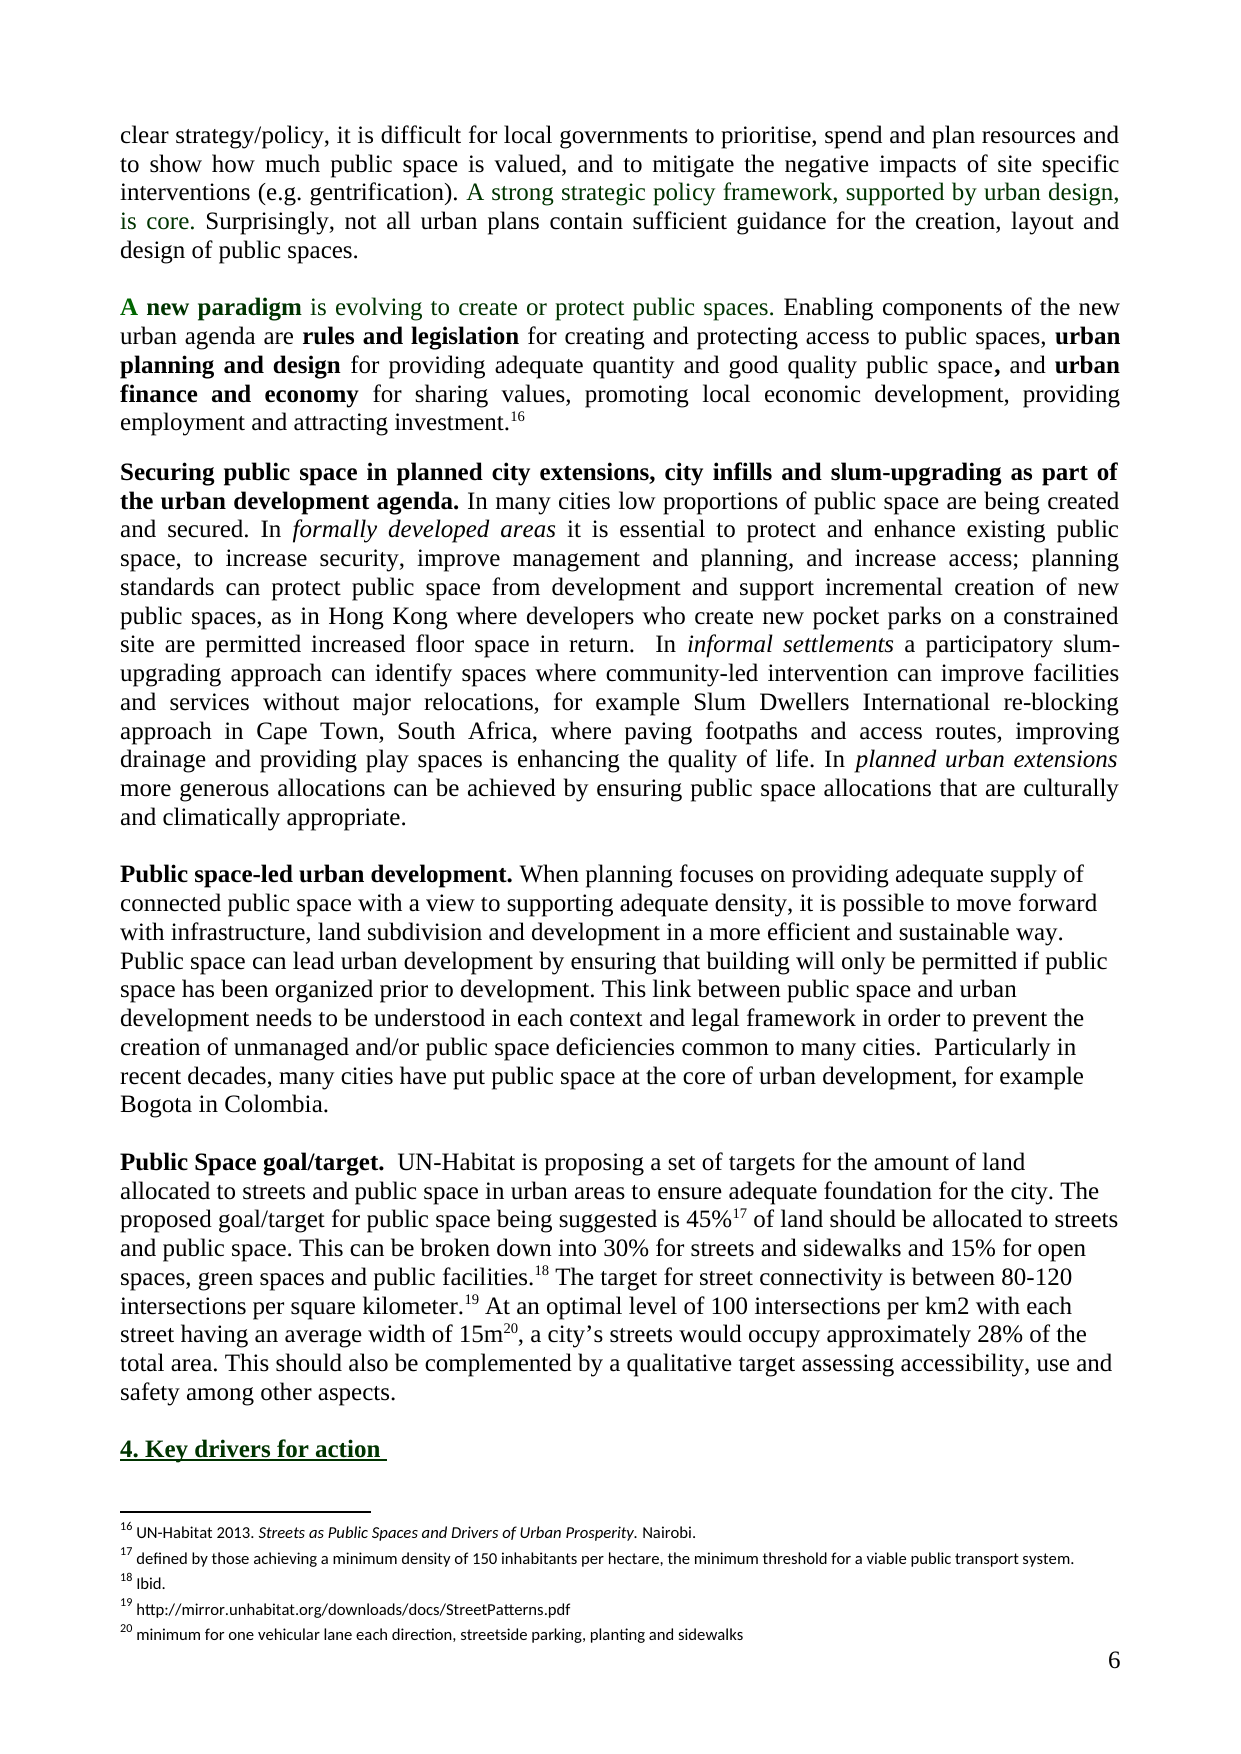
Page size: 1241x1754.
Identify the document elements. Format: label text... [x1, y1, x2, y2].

text Public space-led urban development. When planning focuses on providing adequate supply of connected public space with a view to supporting adequate density, it is possible to move forward with infrastructure, land subdivision and development in a more efficient and sustainable way. Public space can lead urban development by ensuring that building will only be permitted if public space has been organized prior to development. This link between public space and urban development needs to be understood in each context and legal framework in order to prevent the creation of unmanaged and/or public space deficiencies common to many cities. Particularly in recent decades, many cities have put public space at the core of urban development, for example Bogota in Colombia. [120, 859, 1120, 1118]
text 4. Key drivers for action [120, 1434, 1120, 1463]
text A new paradigm is evolving to create or protect public spaces. Enabling components of the new urban agenda are rules and legislation for creating and protecting access to public spaces, urban planning and design for providing adequate quantity and good quality public space, and urban finance and economy for sharing values, promoting local economic development, providing employment and attracting investment. [120, 292, 1120, 436]
text Public Space goal/target. UN-Habitat is proposing a set of targets for the amount of land allocated to streets and public space in urban areas to ensure adequate foundation for the city. The proposed goal/target for public space being suggested is 45% of land should be allocated to streets and public space. This can be broken down into 30% for streets and sidewalks and 15% for open spaces, green spaces and public facilities. The target for street connectivity is between 80-120 intersections per square kilometer. At an optimal level of 100 intersections per km2 with each street having an average width of 15m, a city’s streets would occupy approximately 28% of the total area. This should also be complemented by a qualitative target assessing accessibility, use and safety among other aspects. [120, 1147, 1120, 1406]
text Securing public space in planned city extensions, city infills and slum-upgrading as part of the urban development agenda. In many cities low proportions of public space are being created and secured. In formally developed areas it is essential to protect and enhance existing public space, to increase security, improve management and planning, and increase access; planning standards can protect public space from development and support incremental creation of new public spaces, as in Hong Kong where developers who create new pocket parks on a constrained site are permitted increased floor space in return. In informal settlements a participatory slum-upgrading approach can identify spaces where community-led intervention can improve facilities and services without major relocations, for example Slum Dwellers International re-blocking approach in Cape Town, South Africa, where paving footpaths and access routes, improving drainage and providing play spaces is enhancing the quality of life. In planned urban extensions more generous allocations can be achieved by ensuring public space allocations that are culturally and climatically appropriate. [120, 457, 1120, 831]
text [120, 120, 1120, 264]
